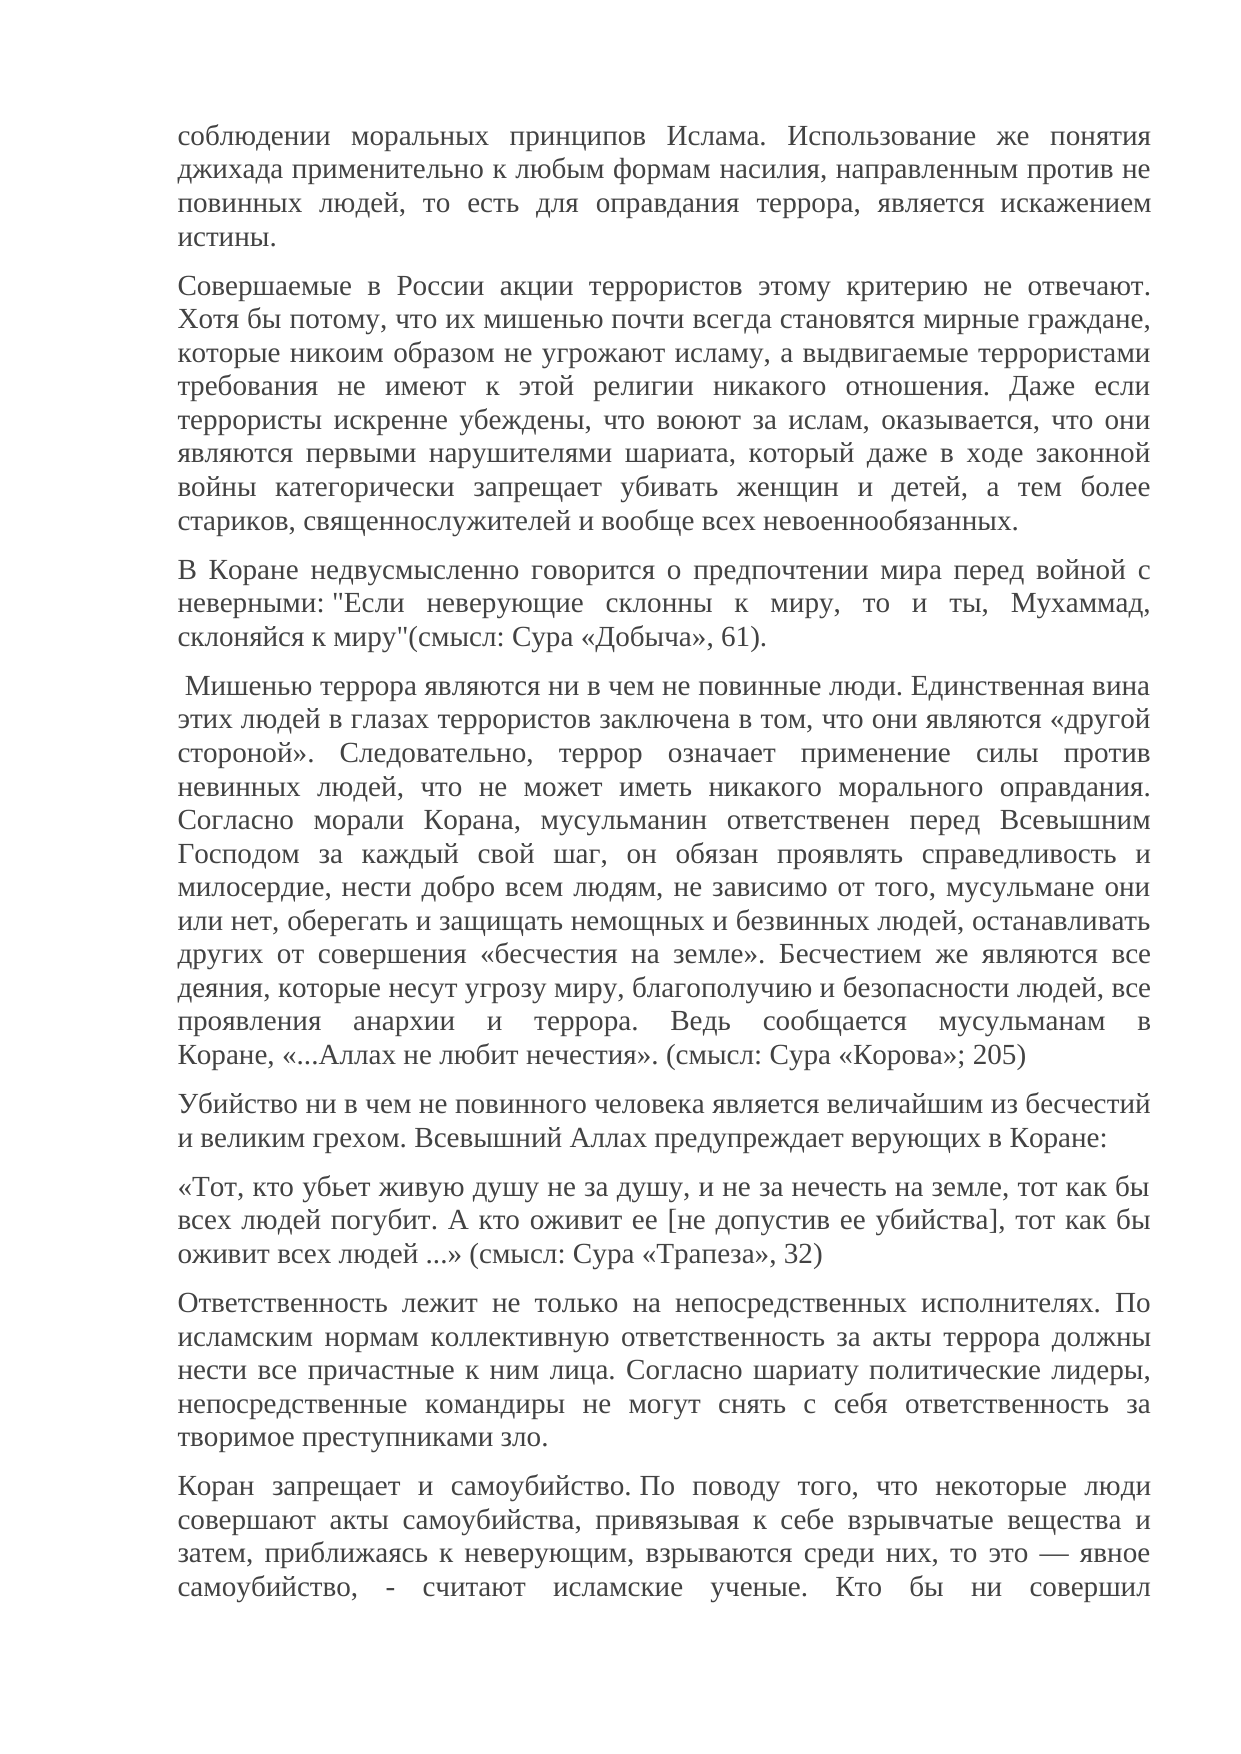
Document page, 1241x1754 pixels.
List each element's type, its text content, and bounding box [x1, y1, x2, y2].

text В Коране недвусмысленно говорится о предпочтении мира перед войной с неверными: "Если неверующие склонны к миру, то и ты, Мухаммад, склоняйся к миру"(смысл: Сура «Добыча», 61). [177, 552, 1152, 652]
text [177, 1468, 1152, 1603]
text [177, 118, 1152, 252]
text Мишенью террора являются ни в чем не повинные люди. Единственная вина этих людей в глазах террористов заключена в том, что они являются «другой стороной». Следовательно, террор означает применение силы против невинных людей, что не может иметь никакого морального оправдания. Согласно морали Корана, мусульманин ответственен перед Всевышним Господом за каждый свой шаг, он обязан проявлять справедливость и милосердие, нести добро всем людям, не зависимо от того, мусульмане они или нет, оберегать и защищать немощных и безвинных людей, останавливать других от совершения «бесчестия на земле». Бесчестием же являются все деяния, которые несут угрозу миру, благополучию и безопасности людей, все проявления анархии и террора. Ведь сообщается мусульманам в Коране, «...Аллах не любит нечестия». (смысл: Сура «Корова»; 205) [177, 668, 1152, 1071]
text Ответственность лежит не только на непосредственных исполнителях. По исламским нормам коллективную ответственность за акты террора должны нести все причастные к ним лица. Согласно шариату политические лидеры, непосредственные командиры не могут снять с себя ответственность за творимое преступниками зло. [177, 1285, 1152, 1453]
text Совершаемые в России акции террористов этому критерию не отвечают. Хотя бы потому, что их мишенью почти всегда становятся мирные граждане, которые никоим образом не угрожают исламу, а выдвигаемые террористами требования не имеют к этой религии никакого отношения. Даже если террористы искренне убеждены, что воюют за ислам, оказывается, что они являются первыми нарушителями шариата, который даже в ходе законной войны категорически запрещает убивать женщин и детей, а тем более стариков, священнослужителей и вообще всех невоеннообязанных. [177, 268, 1152, 536]
text Убийство ни в чем не повинного человека является величайшим из бесчестий и великим грехом. Всевышний Аллах предупреждает верующих в Коране: [177, 1086, 1152, 1153]
text «Тот, кто убьет живую душу не за душу, и не за нечесть на земле, тот как бы всех людей погубит. А кто оживит ее [не допустив ее убийства], тот как бы оживит всех людей ...» (смысл: Сура «Трапеза», 32) [177, 1169, 1152, 1269]
